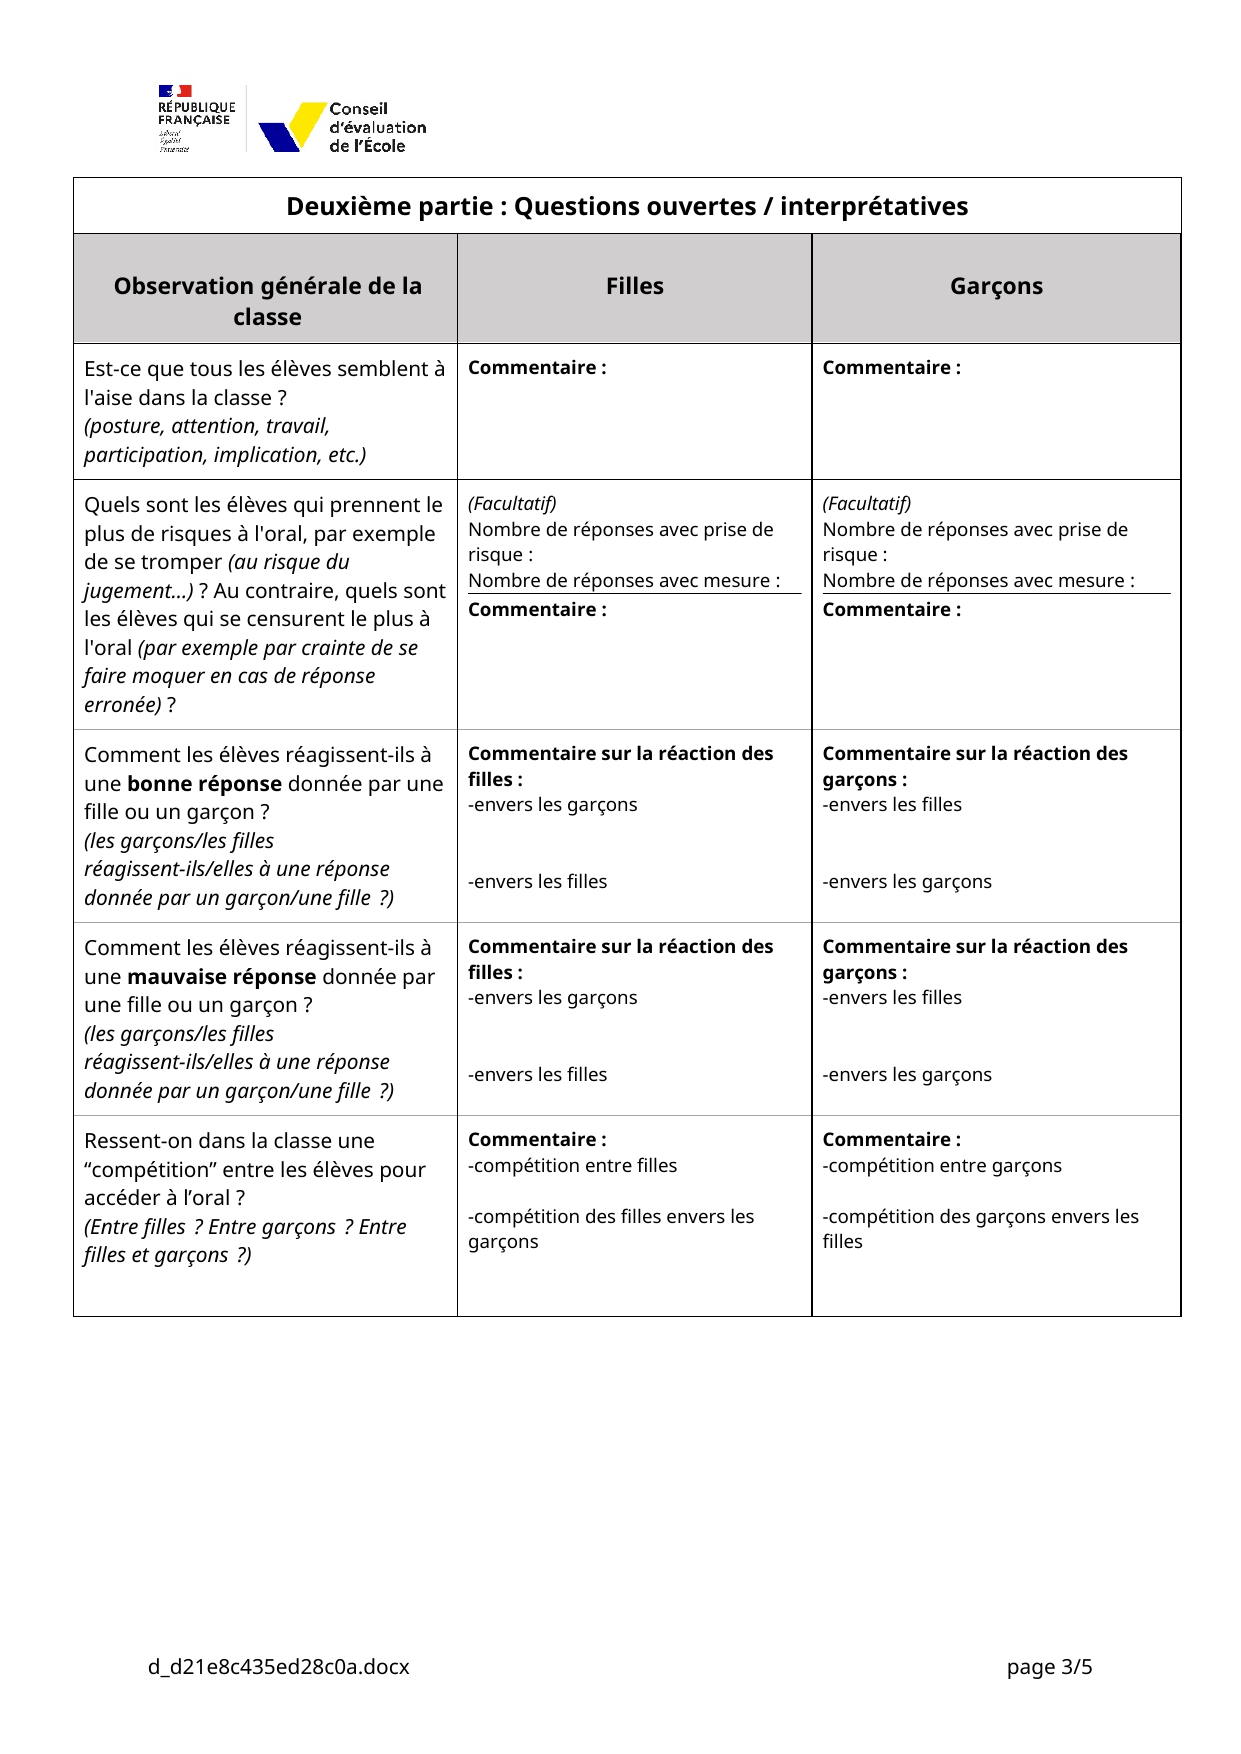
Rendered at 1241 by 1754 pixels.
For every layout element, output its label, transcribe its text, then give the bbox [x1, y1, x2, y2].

table_cell Commentaire : -compétition entre filles -compétition des filles envers les garçons [458, 1116, 811, 1316]
table_cell (Facultatif) Nombre de réponses avec prise de risque : Nombre de réponses avec mesure : Commentaire : [813, 480, 1180, 728]
table_cell Commentaire : [813, 344, 1180, 479]
table_cell Ressent-on dans la classe une “compétition” entre les élèves pour accéder à l’oral ? (Entre filles ? Entre garçons ? Entre filles et garçons ?) [74, 1116, 457, 1316]
table_cell Observation générale de la classe [74, 234, 457, 342]
table_cell Commentaire : -compétition entre garçons -compétition des garçons envers les filles [813, 1116, 1180, 1316]
table_cell Quels sont les élèves qui prennent le plus de risques à l'oral, par exemple de se tromper (au risque du jugement...) ? Au contraire, quels sont les élèves qui se censurent le plus à l'oral (par exemple par crainte de se faire moquer en cas de réponse erronée) ? [74, 480, 457, 728]
table_cell Commentaire sur la réaction des garçons : -envers les filles -envers les garçons [813, 923, 1180, 1114]
table_cell Commentaire : [458, 344, 811, 479]
table_cell Garçons [813, 234, 1180, 342]
picture [147, 73, 432, 161]
table_cell Commentaire sur la réaction des filles : -envers les garçons -envers les filles [458, 923, 811, 1114]
table_cell (Facultatif) Nombre de réponses avec prise de risque : Nombre de réponses avec mesure : Commentaire : [458, 480, 811, 728]
table_header Deuxième partie : Questions ouvertes / interprétatives [74, 178, 1181, 233]
table_cell Est-ce que tous les élèves semblent à l'aise dans la classe ? (posture, attention, travail, participation, implication, etc.) [74, 344, 457, 479]
table_cell Comment les élèves réagissent-ils à une mauvaise réponse donnée par une fille ou un garçon ? (les garçons/les filles réagissent-ils/elles à une réponse donnée par un garçon/une fille ?) [74, 923, 457, 1114]
table_cell Filles [458, 234, 811, 342]
table_cell Commentaire sur la réaction des garçons : -envers les filles -envers les garçons [813, 730, 1180, 922]
table_cell Commentaire sur la réaction des filles : -envers les garçons -envers les filles [458, 730, 811, 922]
table_cell Comment les élèves réagissent-ils à une bonne réponse donnée par une fille ou un garçon ? (les garçons/les filles réagissent-ils/elles à une réponse donnée par un garçon/une fille ?) [74, 730, 457, 922]
